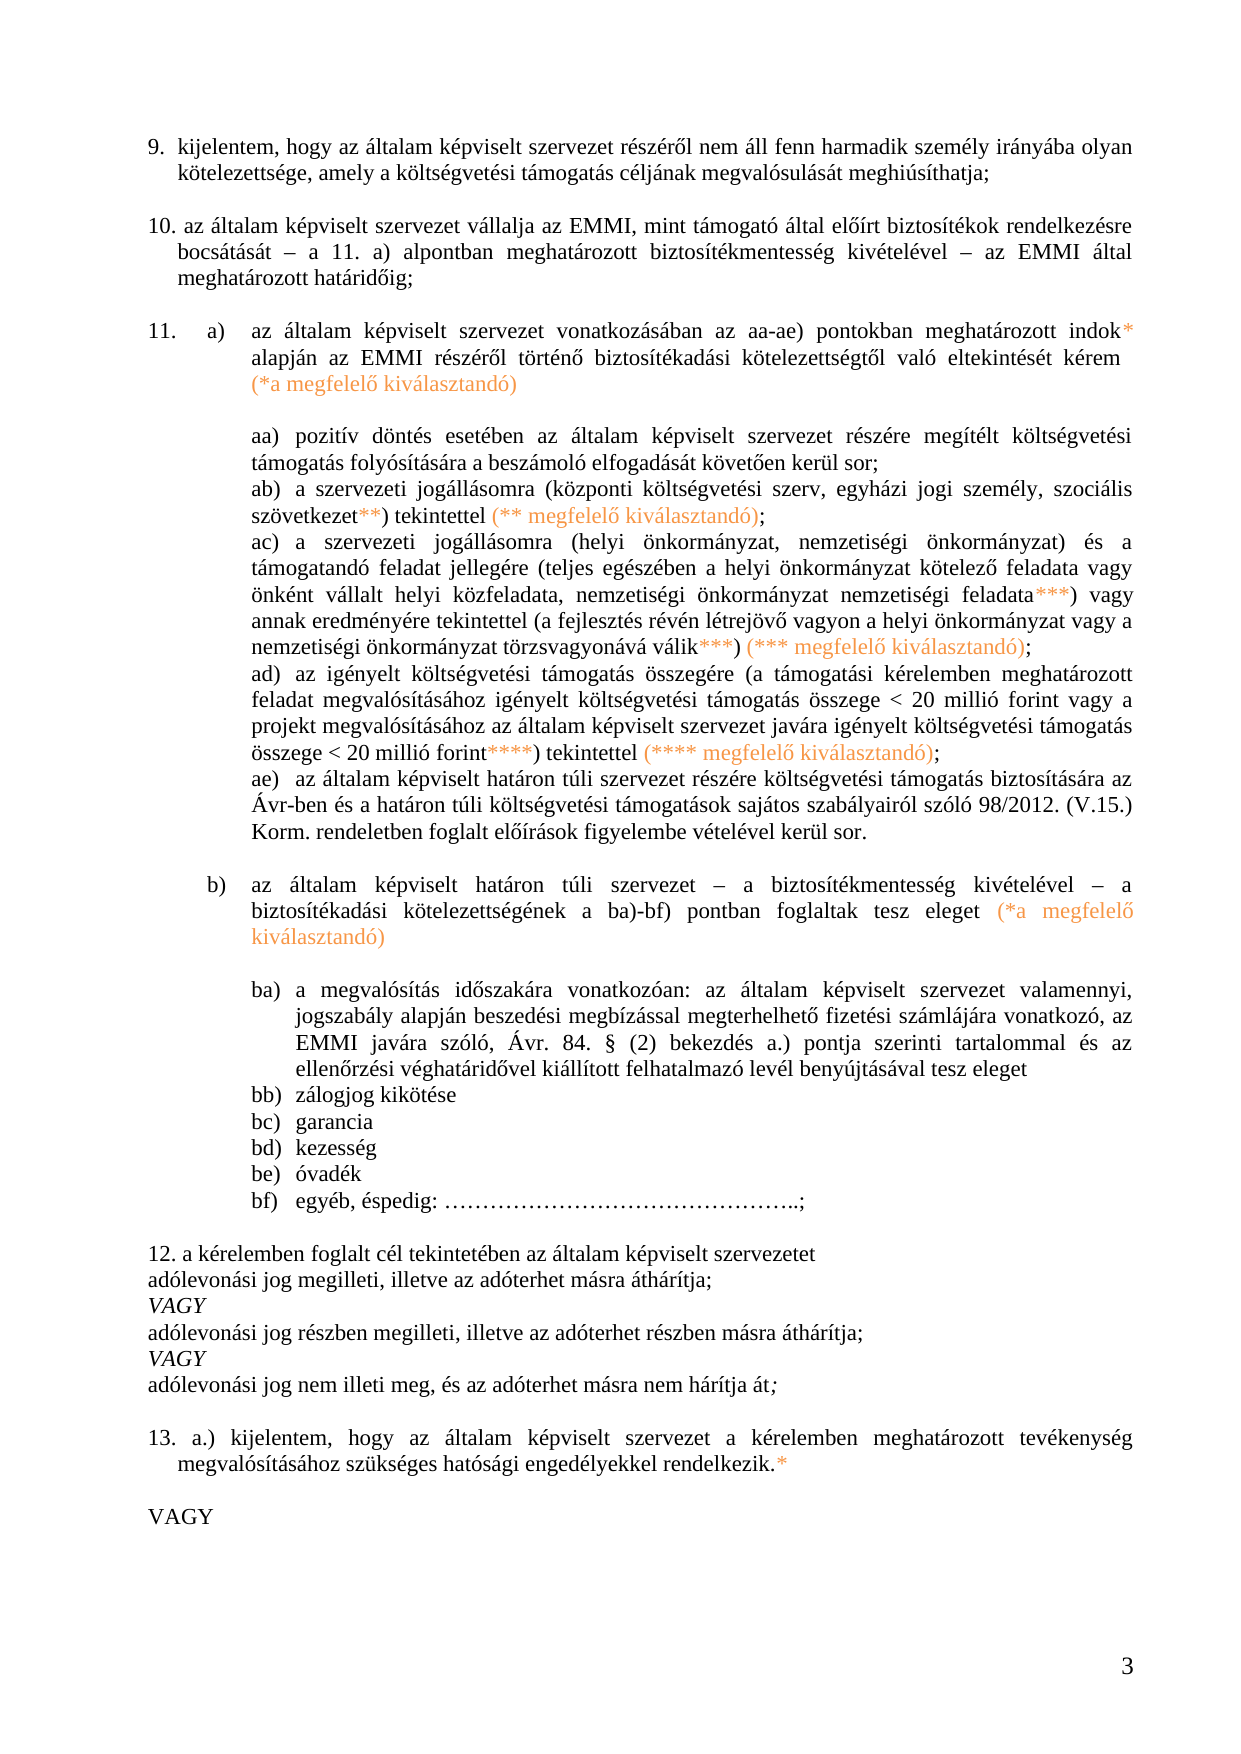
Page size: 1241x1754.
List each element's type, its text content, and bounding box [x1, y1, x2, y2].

text VAGY [148, 1345, 1134, 1371]
text bf) egyéb, éspedig: ………………………………………..; [251, 1187, 1134, 1213]
text VAGY [148, 1503, 1134, 1529]
text 12. a kérelemben foglalt cél tekintetében az általam képviselt szervezetet [148, 1239, 1134, 1266]
text VAGY [148, 1292, 1134, 1319]
text b) az általam képviselt határon túli szervezet – a biztosítékmentesség kivételével – a biztosítékadási kötelezettségének a ba)-bf) pontban foglaltak tesz eleget (*a megfelelő kiválasztandó) [207, 871, 1134, 950]
text 11. a) az általam képviselt szervezet vonatkozásában az aa-ae) pontokban meghatározott indok* alapján az EMMI részéről történő biztosítékadási kötelezettségtől való eltekintését kérem (*a megfelelő kiválasztandó) [148, 317, 1134, 396]
text 13. a.) kijelentem, hogy az általam képviselt szervezet a kérelemben meghatározott tevékenység megvalósításához szükséges hatósági engedélyekkel rendelkezik.* [148, 1424, 1134, 1477]
text ba) a megvalósítás időszakára vonatkozóan: az általam képviselt szervezet valamennyi, jogszabály alapján beszedési megbízással megterhelhető fizetési számlájára vonatkozó, az EMMI javára szóló, Ávr. 84. § (2) bekezdés a.) pontja szerinti tartalommal és az ellenőrzési véghatáridővel kiállított felhatalmazó levél benyújtásával tesz eleget [251, 976, 1134, 1081]
text 10. az általam képviselt szervezet vállalja az EMMI, mint támogató által előírt biztosítékok rendelkezésre bocsátását – a 11. a) alpontban meghatározott biztosítékmentesség kivételével – az EMMI által meghatározott határidőig; [148, 212, 1134, 291]
text bc) garancia [251, 1108, 1134, 1134]
text adólevonási jog részben megilleti, illetve az adóterhet részben másra áthárítja; [148, 1319, 1134, 1345]
text ae) az általam képviselt határon túli szervezet részére költségvetési támogatás biztosítására az Ávr-ben és a határon túli költségvetési támogatások sajátos szabályairól szóló 98/2012. (V.15.) Korm. rendeletben foglalt előírások figyelembe vételével kerül sor. [251, 765, 1134, 844]
text be) óvadék [251, 1161, 1134, 1187]
text adólevonási jog nem illeti meg, és az adóterhet másra nem hárítja át; [148, 1371, 1134, 1398]
text ac) a szervezeti jogállásomra (helyi önkormányzat, nemzetiségi önkormányzat) és a támogatandó feladat jellegére (teljes egészében a helyi önkormányzat kötelező feladata vagy önként vállalt helyi közfeladata, nemzetiségi önkormányzat nemzetiségi feladata***) vagy annak eredményére tekintettel (a fejlesztés révén létrejövő vagyon a helyi önkormányzat vagy a nemzetiségi önkormányzat törzsvagyonává válik***) (*** megfelelő kiválasztandó); [251, 528, 1134, 660]
list pozitív döntés esetében az általam képviselt szervezet részére megítélt költségvetési támogatás folyósítására a beszámoló elfogadását követően kerül sor; [251, 423, 1134, 475]
text bd) kezesség [251, 1134, 1134, 1161]
text 9. kijelentem, hogy az általam képviselt szervezet részéről nem áll fenn harmadik személy irányába olyan kötelezettsége, amely a költségvetési támogatás céljának megvalósulását meghiúsíthatja; [148, 133, 1134, 185]
text ad) az igényelt költségvetési támogatás összegére (a támogatási kérelemben meghatározott feladat megvalósításához igényelt költségvetési támogatás összege < 20 millió forint vagy a projekt megvalósításához az általam képviselt szervezet javára igényelt költségvetési támogatás összege < 20 millió forint****) tekintettel (**** megfelelő kiválasztandó); [251, 660, 1134, 765]
text bb) zálogjog kikötése [251, 1081, 1134, 1108]
text adólevonási jog megilleti, illetve az adóterhet másra áthárítja; [148, 1266, 1134, 1292]
text ab) a szervezeti jogállásomra (központi költségvetési szerv, egyházi jogi személy, szociális szövetkezet**) tekintettel (** megfelelő kiválasztandó); [251, 475, 1134, 528]
